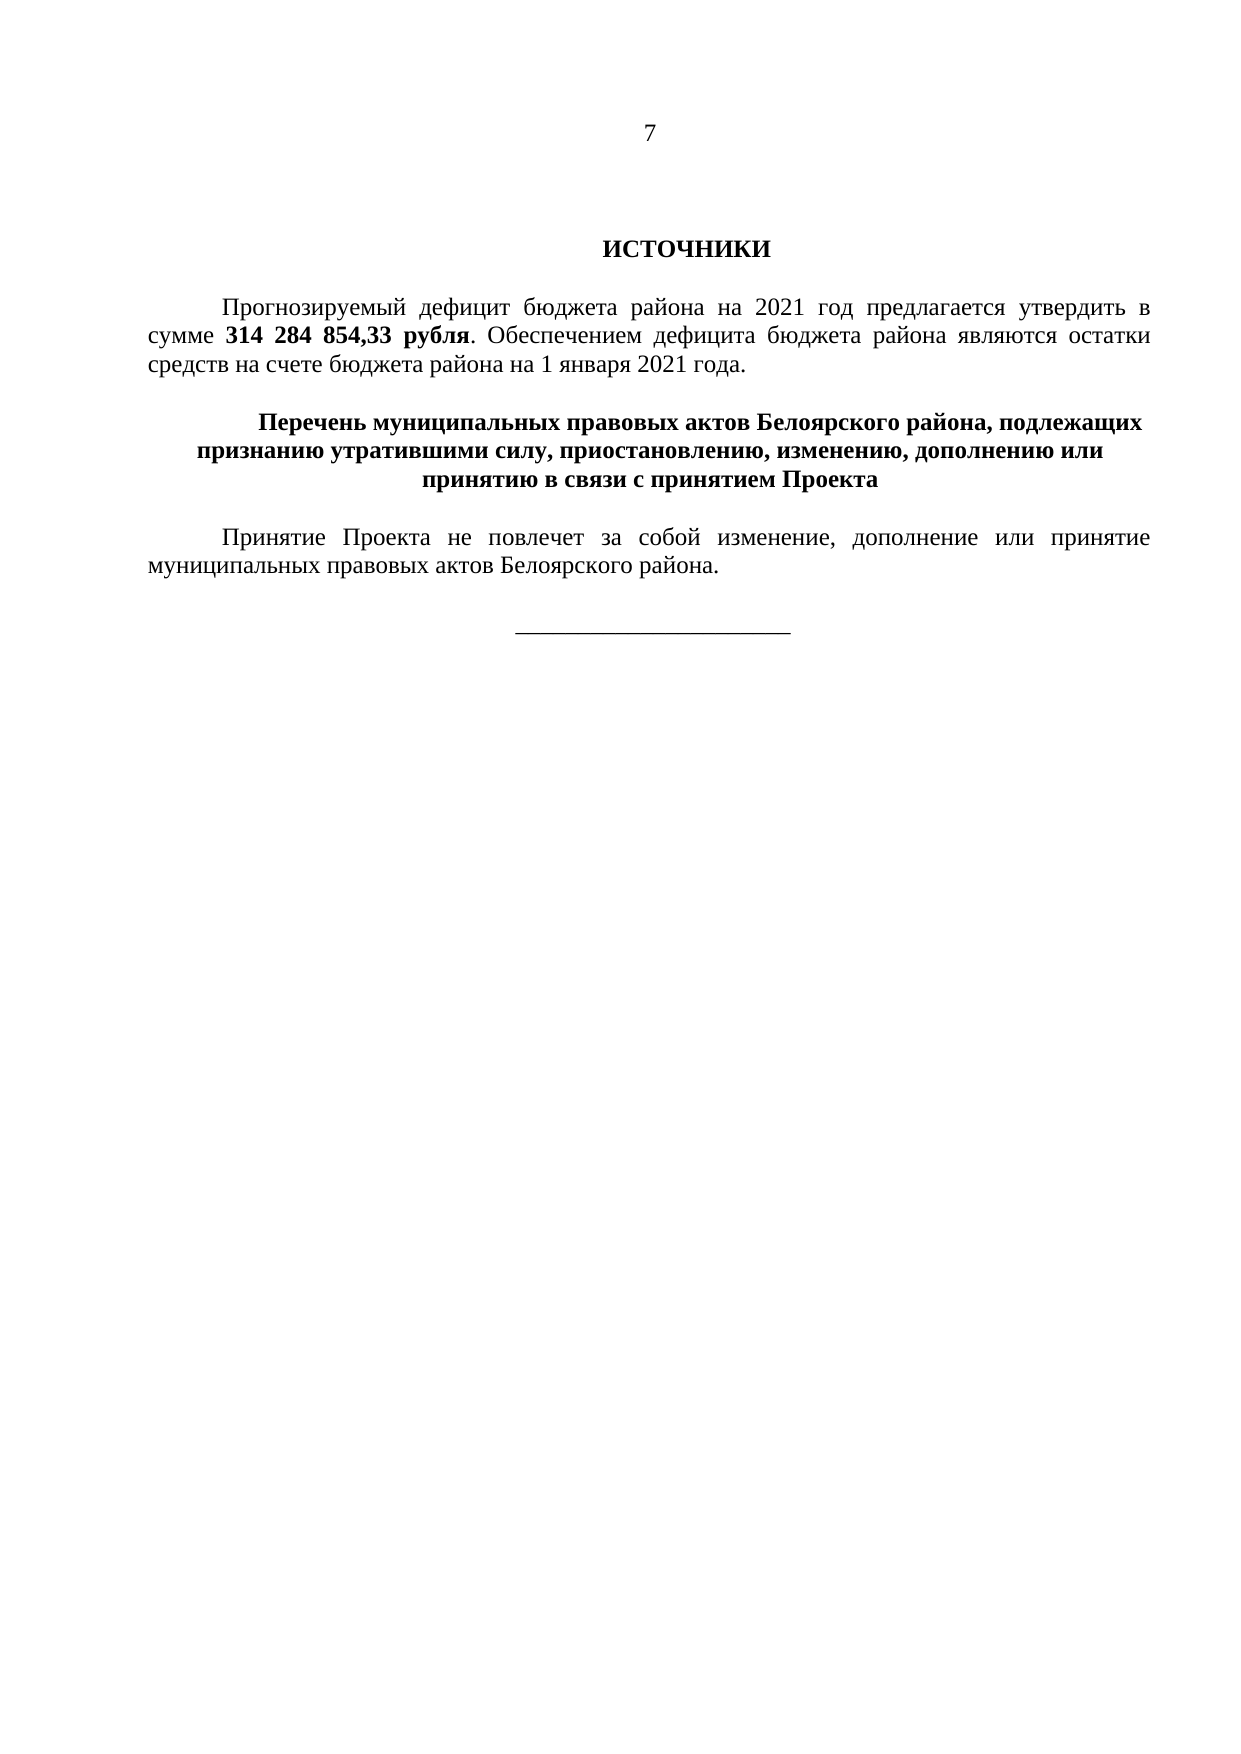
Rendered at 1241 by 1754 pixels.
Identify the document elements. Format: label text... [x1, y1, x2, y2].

text ______________________ [148, 608, 1152, 637]
text ИСТОЧНИКИ [148, 234, 1152, 263]
text Перечень муниципальных правовых актов Белоярского района, подлежащих признанию утратившими силу, приостановлению, изменению, дополнению или принятию в связи с принятием Проекта [149, 407, 1152, 493]
text Прогнозируемый дефицит бюджета района на 2021 год предлагается утвердить в сумме 314 284 854,33 рубля. Обеспечением дефицита бюджета района являются остатки средств на счете бюджета района на 1 января 2021 года. [148, 292, 1152, 378]
text Принятие Проекта не повлечет за собой изменение, дополнение или принятие муниципальных правовых актов Белоярского района. [148, 522, 1152, 579]
